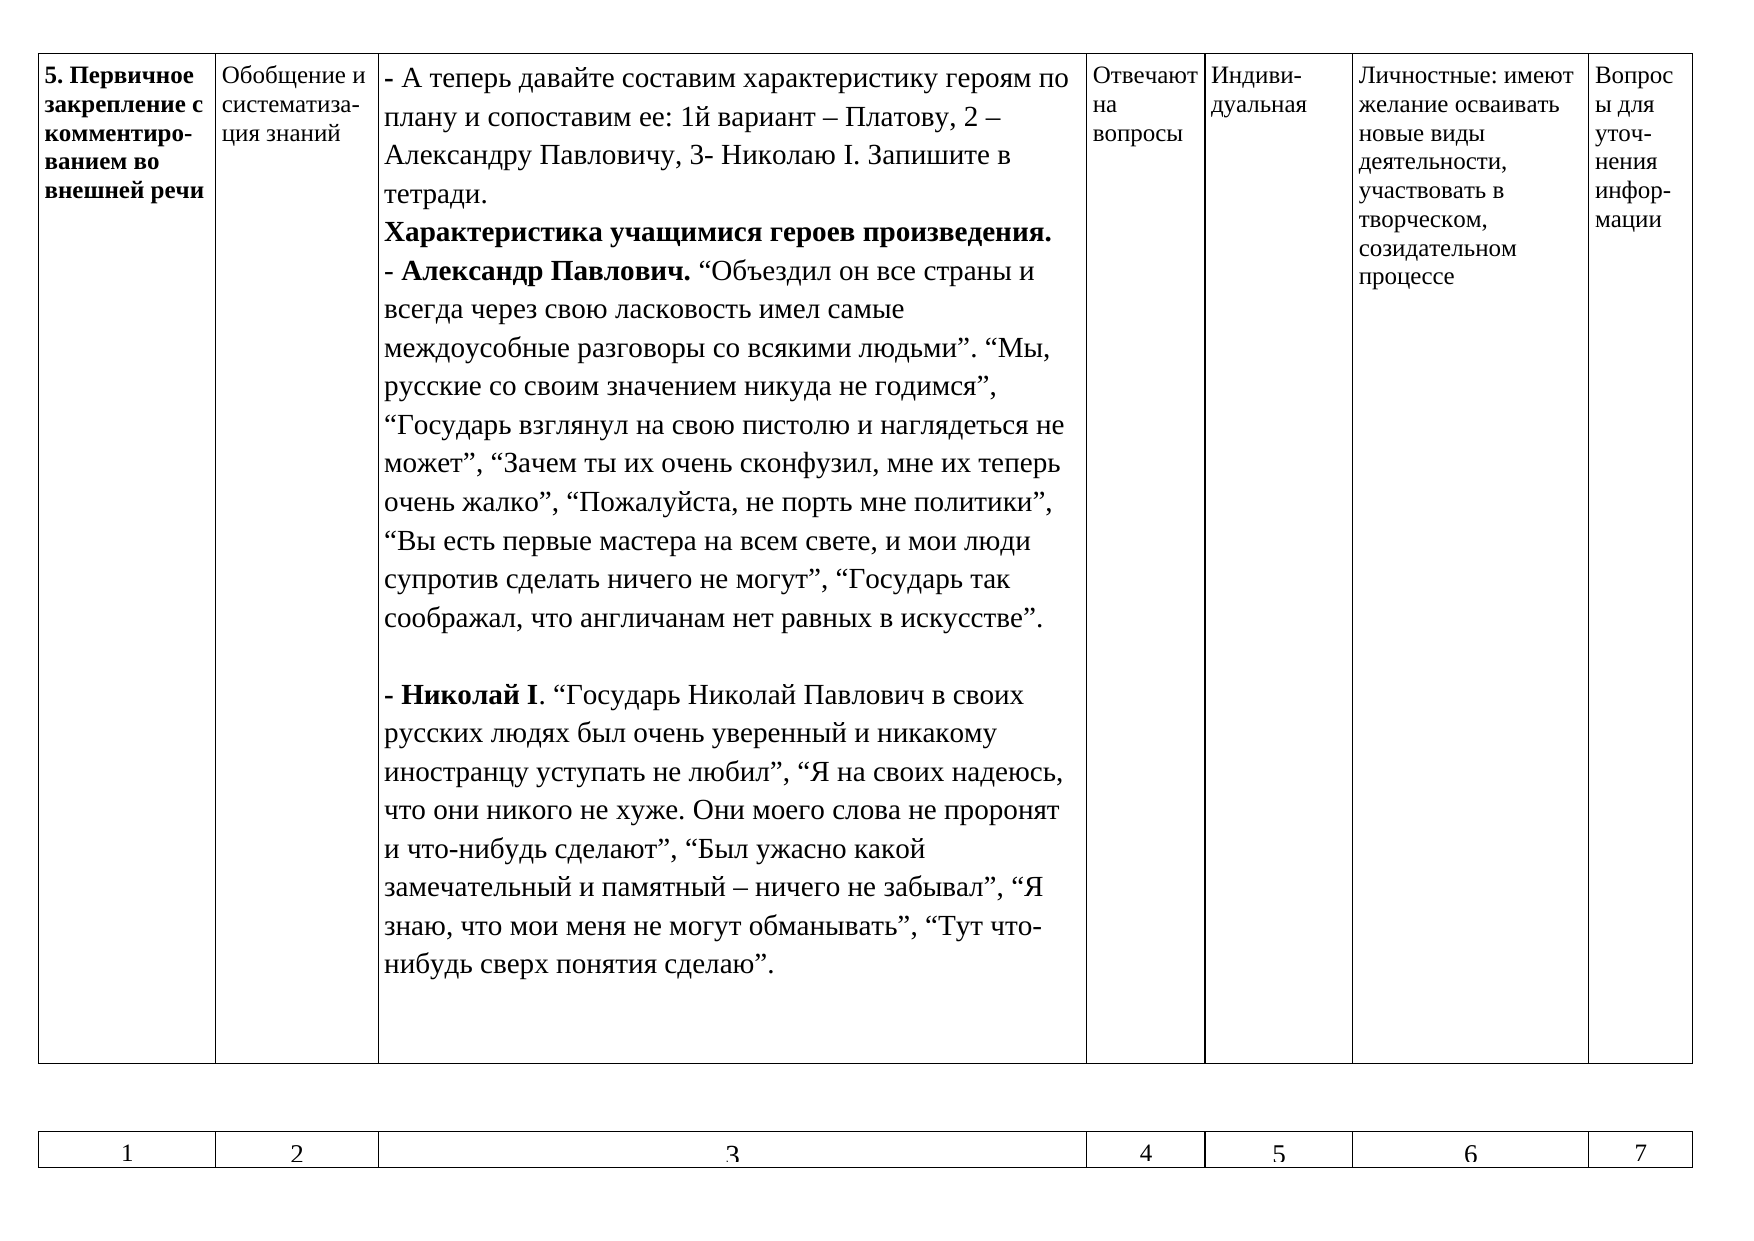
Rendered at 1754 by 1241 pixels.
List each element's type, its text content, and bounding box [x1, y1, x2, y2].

table_cell Личностные: имеют желание осваивать новые виды деятельности, участвовать в творческом, созидательном процессе [1353, 54, 1588, 1063]
table_cell Вопросы для уточнения информации [1589, 54, 1692, 1063]
table_cell 5. Первичное закрепление с комментированием во внешней речи [39, 54, 215, 1063]
table_cell Обобщение и систематизация знаний [216, 54, 378, 1063]
table_header 1 [39, 1132, 215, 1167]
table_cell Отвечают на вопросы [1087, 54, 1204, 1063]
table_header 6 [1353, 1132, 1588, 1167]
table_header 4 [1087, 1132, 1204, 1167]
table_header 2 [216, 1132, 378, 1167]
table_header 7 [1589, 1132, 1692, 1167]
table_cell Индиви-дуальная [1206, 54, 1352, 1063]
table_cell - А теперь давайте составим характеристику героям по плану и сопоставим ее: 1й вариант – Платову, 2 – Александру Павловичу, 3- Николаю I. Запишите в тетради. Характеристика учащимися героев произведения. - Александр Павлович. “Объездил он все страны и всегда через свою ласковость имел самые междоусобные разговоры со всякими людьми”. “Мы, русские со своим значением никуда не годимся”, “Государь взглянул на свою пистолю и наглядеться не может”, “Зачем ты их очень сконфузил, мне их теперь очень жалко”, “Пожалуйста, не порть мне политики”, “Вы есть первые мастера на всем свете, и мои люди супротив сделать ничего не могут”, “Государь так соображал, что англичанам нет равных в искусстве”. - Николай I. “Государь Николай Павлович в своих русских людях был очень уверенный и никакому иностранцу уступать не любил”, “Я на своих надеюсь, что они никого не хуже. Они моего слова не проронят и что-нибудь сделают”, “Был ужасно какой замечательный и памятный – ничего не забывал”, “Я знаю, что мои меня не могут обманывать”, “Тут что-нибудь сверх понятия сделаю”. [379, 54, 1086, 1063]
table_header 3 [379, 1132, 1086, 1167]
table_header 5 [1206, 1132, 1352, 1167]
